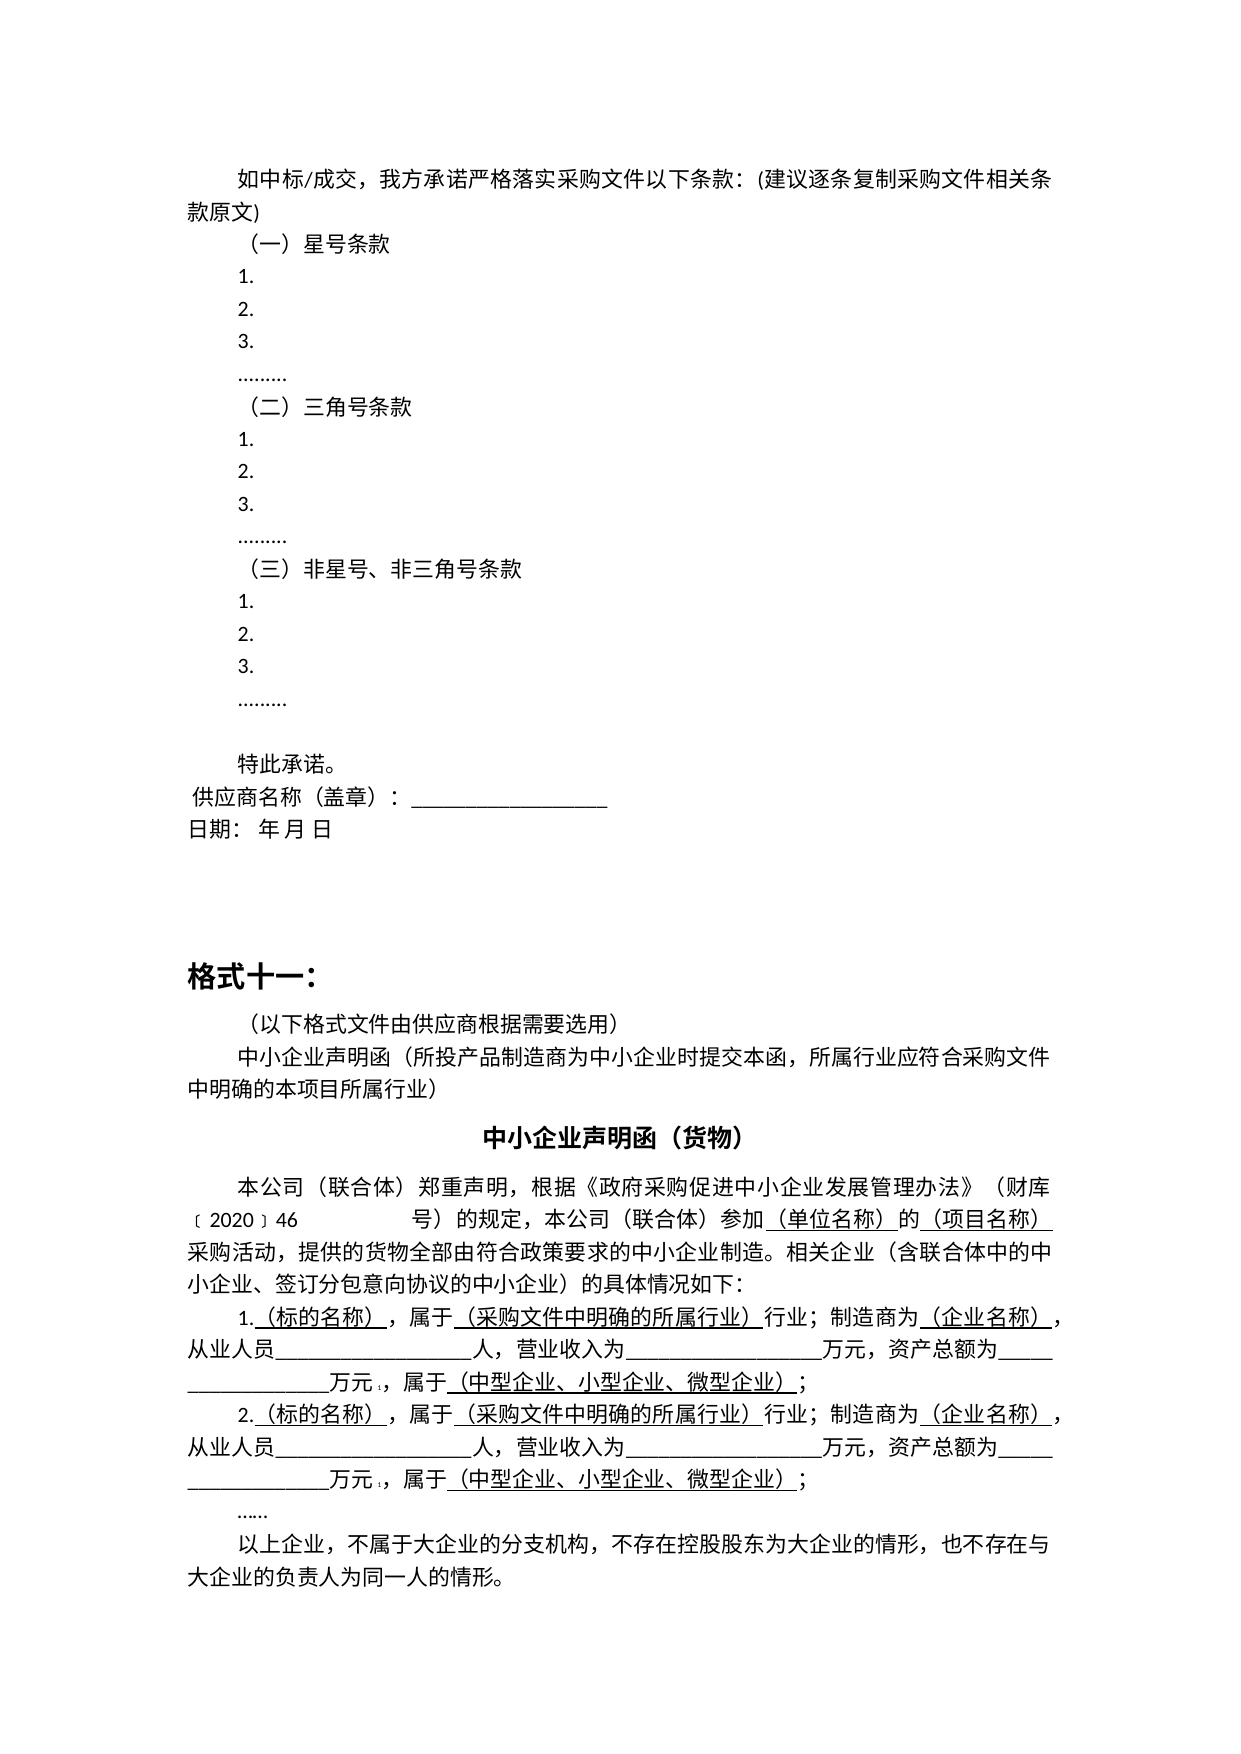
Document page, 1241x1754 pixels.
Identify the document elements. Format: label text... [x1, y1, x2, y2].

text 1. [187, 584, 1053, 617]
text 1.（标的名称），属于（采购文件中明确的所属行业）行业；制造商为（企业名称），从业人员__________________人，营业收入为__________________万元，资产总额为__________________万元1，属于（中型企业、小型企业、微型企业）； [187, 1299, 1053, 1397]
text 2.（标的名称），属于（采购文件中明确的所属行业）行业；制造商为（企业名称），从业人员__________________人，营业收入为__________________万元，资产总额为__________________万元1，属于（中型企业、小型企业、微型企业）； [187, 1397, 1053, 1494]
text （二）三角号条款 [187, 389, 1053, 422]
text 日期： 年 月 日 [187, 812, 1053, 844]
text （一）星号条款 [187, 227, 1053, 259]
text 2. [187, 292, 1053, 324]
text 格式十一： [187, 942, 1053, 1007]
text 中小企业声明函（货物） [187, 1104, 1053, 1169]
text …… [187, 1494, 1053, 1527]
text 3. [187, 649, 1053, 682]
text 以上企业，不属于大企业的分支机构，不存在控股股东为大企业的情形，也不存在与大企业的负责人为同一人的情形。 [187, 1527, 1053, 1592]
text 本公司（联合体）郑重声明，根据《政府采购促进中小企业发展管理办法》（财库﹝2020﹞46 号）的规定，本公司（联合体）参加（单位名称）的（项目名称）采购活动，提供的货物全部由符合政策要求的中小企业制造。相关企业（含联合体中的中小企业、签订分包意向协议的中小企业）的具体情况如下： [187, 1169, 1053, 1299]
text ......... [187, 682, 1053, 747]
text ......... [187, 519, 1053, 552]
text 2. [187, 454, 1053, 487]
text 中小企业声明函（所投产品制造商为中小企业时提交本函，所属行业应符合采购文件中明确的本项目所属行业） [187, 1039, 1053, 1104]
text ......... [187, 357, 1053, 389]
text 2. [187, 617, 1053, 649]
text （以下格式文件由供应商根据需要选用） [187, 1007, 1053, 1039]
text 1. [187, 259, 1053, 292]
text 供应商名称（盖章）：__________________ [187, 779, 1053, 812]
text 特此承诺。 [187, 747, 1053, 779]
text （三）非星号、非三角号条款 [187, 552, 1053, 584]
text 3. [187, 487, 1053, 519]
text 1. [187, 422, 1053, 454]
text 3. [187, 324, 1053, 357]
text 如中标/成交，我方承诺严格落实采购文件以下条款：(建议逐条复制采购文件相关条款原文) [187, 162, 1053, 227]
